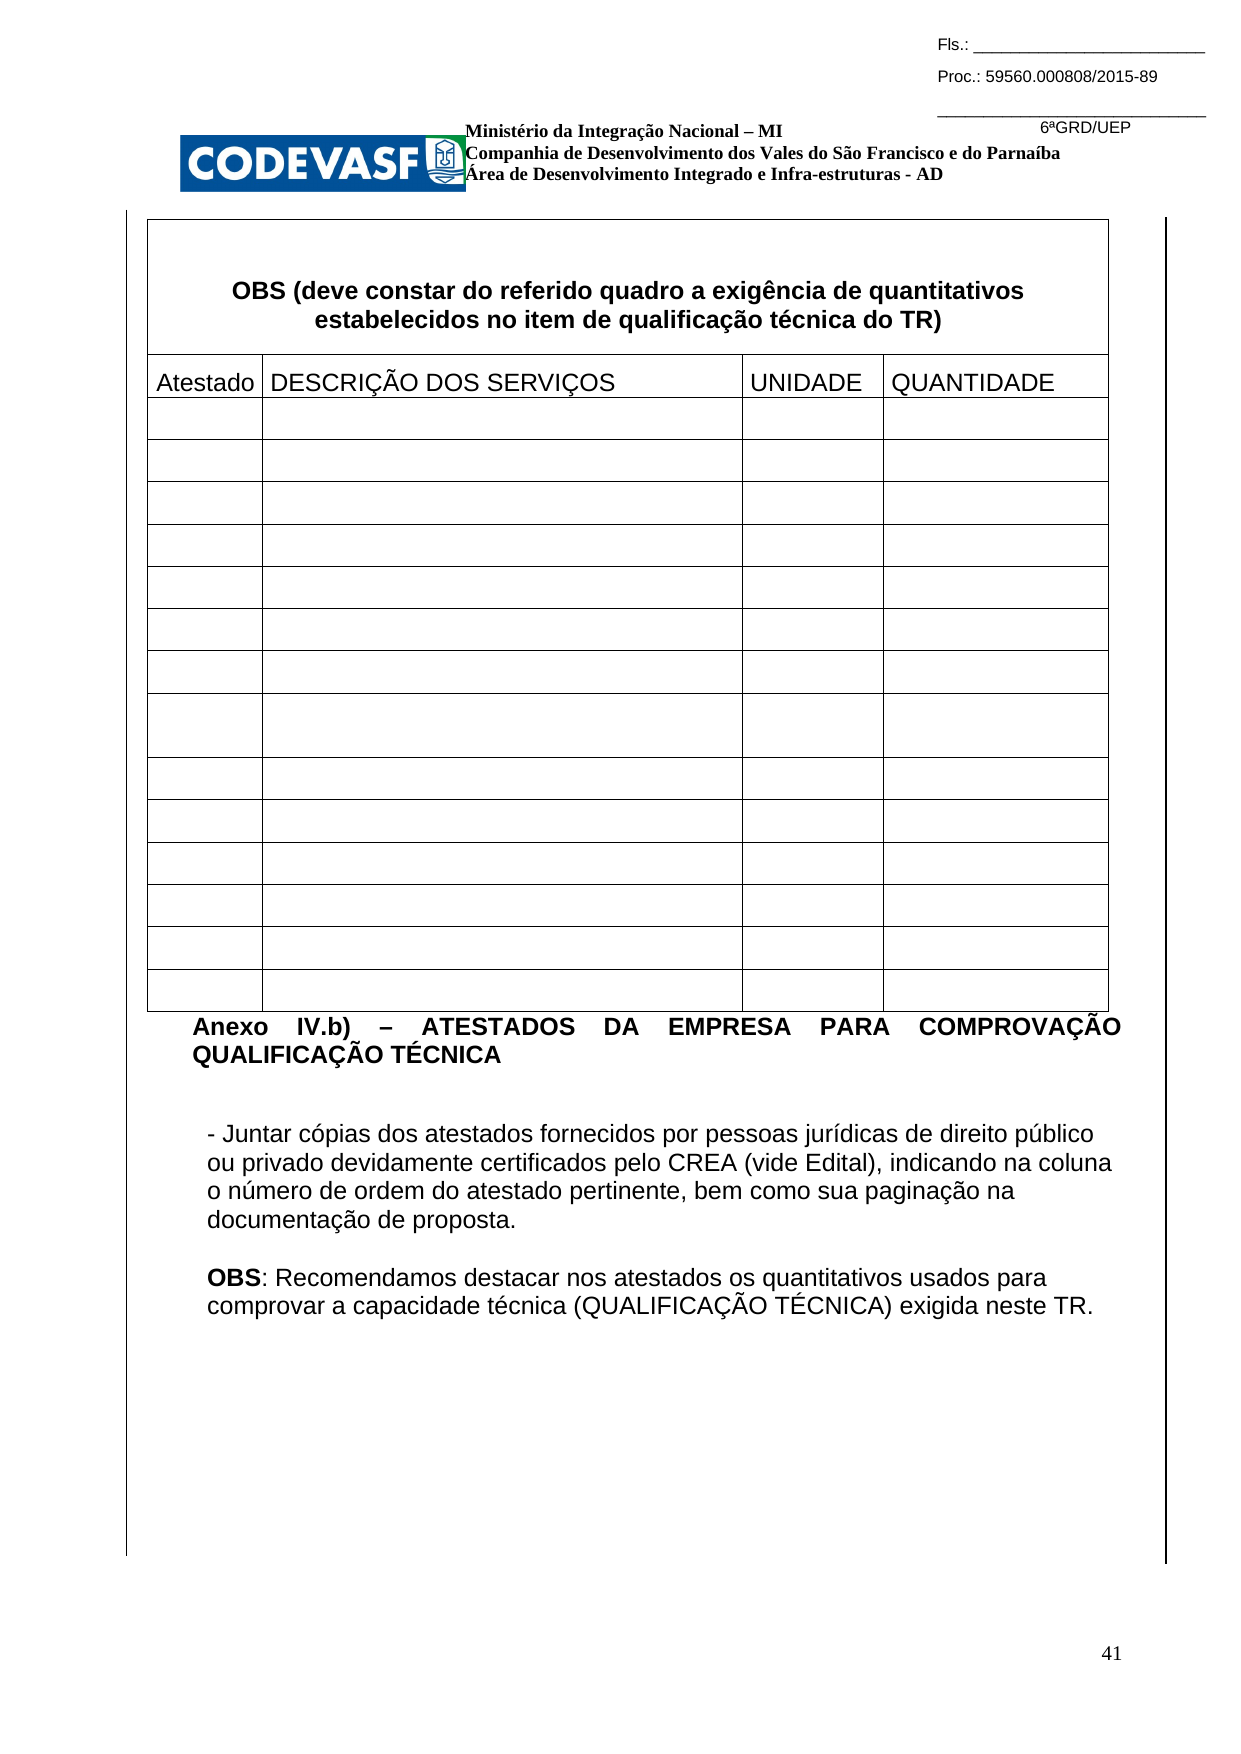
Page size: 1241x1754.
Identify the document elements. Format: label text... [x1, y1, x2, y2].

table_cell [884, 800, 1108, 842]
table_cell [884, 694, 1108, 757]
table_cell [263, 609, 742, 650]
table_cell [884, 482, 1108, 523]
table_cell [263, 885, 742, 926]
table_cell [148, 609, 262, 650]
table_cell [884, 567, 1108, 608]
table_cell [884, 398, 1108, 439]
table_cell [263, 927, 742, 968]
table_cell [884, 970, 1108, 1011]
text OBS: Recomendamos destacar nos atestados os quantitativos usados para comprovar a capacidade técnica (QUALIFICAÇÃO TÉCNICA) exigida neste TR. [207, 1263, 1122, 1320]
table_cell [263, 525, 742, 566]
table_cell [743, 800, 883, 842]
table_cell UNIDADE [743, 355, 883, 397]
table_cell [743, 398, 883, 439]
table_cell [743, 525, 883, 566]
table_cell [743, 651, 883, 693]
table_cell [743, 885, 883, 926]
table_cell DESCRIÇÃO DOS SERVIÇOS [263, 355, 742, 397]
table_cell Atestado [148, 355, 262, 397]
table_cell [884, 440, 1108, 481]
table_cell [148, 758, 262, 799]
table_cell [263, 970, 742, 1011]
table_cell [743, 758, 883, 799]
table_cell [743, 970, 883, 1011]
table_cell [148, 694, 262, 757]
table_cell [148, 885, 262, 926]
table_cell [743, 843, 883, 884]
table_cell [148, 651, 262, 693]
table_cell [148, 800, 262, 842]
table_cell [884, 758, 1108, 799]
table_cell [263, 482, 742, 523]
table_cell QUANTIDADE [884, 355, 1108, 397]
table_cell [884, 885, 1108, 926]
table_cell [148, 927, 262, 968]
table_cell [148, 843, 262, 884]
text Anexo IV.b) – ATESTADOS DA EMPRESA PARA COMPROVAÇÃO QUALIFICAÇÃO TÉCNICA [192, 1012, 1122, 1069]
table_cell [148, 440, 262, 481]
table_cell [884, 525, 1108, 566]
table_cell [263, 694, 742, 757]
table_cell [148, 970, 262, 1011]
table_cell [743, 482, 883, 523]
table_cell [743, 567, 883, 608]
table_cell [148, 482, 262, 523]
table_cell [263, 843, 742, 884]
table_cell [884, 609, 1108, 650]
table_cell [263, 440, 742, 481]
table_cell [263, 398, 742, 439]
table_cell [148, 525, 262, 566]
table_cell [263, 800, 742, 842]
text - Juntar cópias dos atestados fornecidos por pessoas jurídicas de direito público ou privado devidamente certificados pelo CREA (vide Edital), indicando na coluna o número de ordem do atestado pertinente, bem como sua paginação na documentação de proposta. [207, 1119, 1122, 1234]
table_cell [884, 843, 1108, 884]
table_cell [263, 567, 742, 608]
table_cell [743, 694, 883, 757]
table_cell [743, 927, 883, 968]
table_cell [263, 651, 742, 693]
table_cell [743, 609, 883, 650]
table_cell [884, 927, 1108, 968]
table_cell [148, 398, 262, 439]
table_cell [743, 440, 883, 481]
table_cell [884, 651, 1108, 693]
table_cell [263, 758, 742, 799]
table_cell [148, 567, 262, 608]
picture [180, 135, 466, 192]
